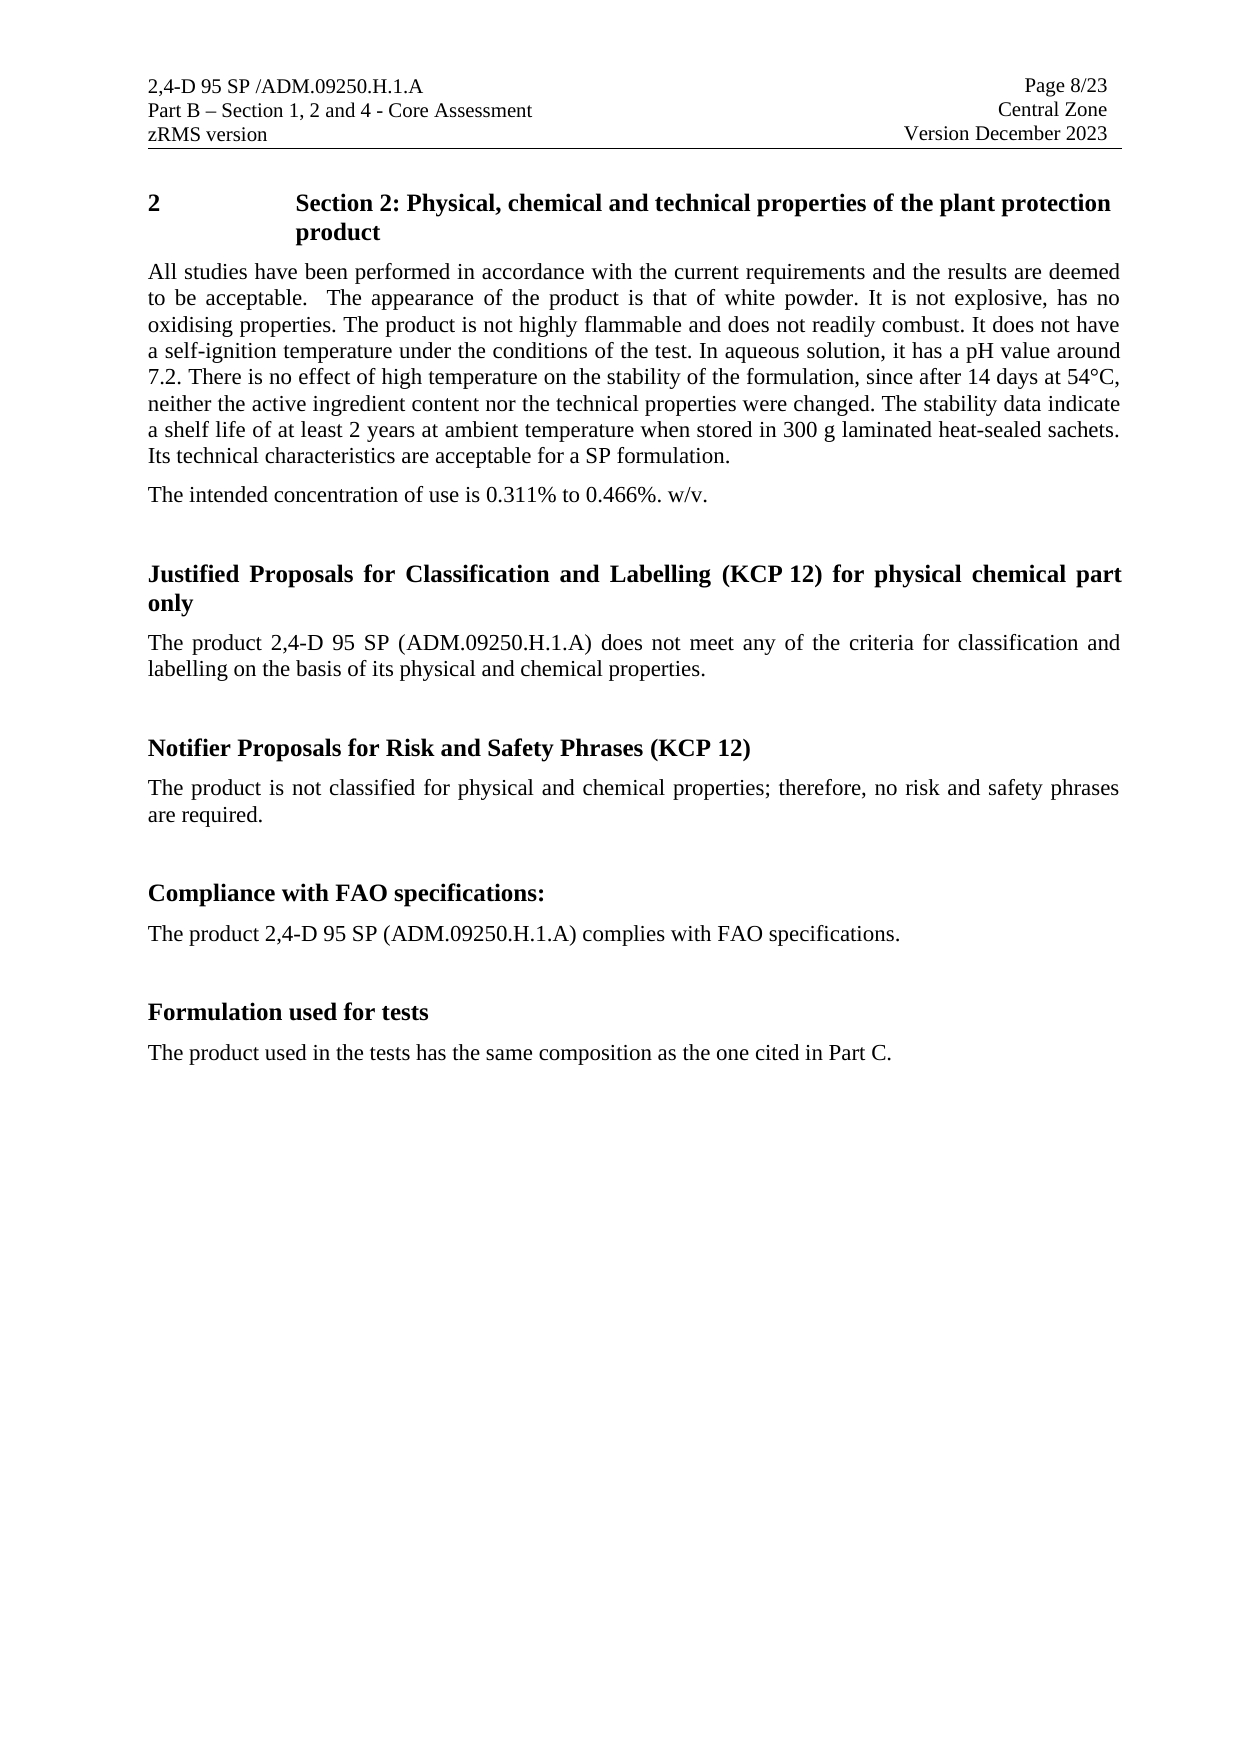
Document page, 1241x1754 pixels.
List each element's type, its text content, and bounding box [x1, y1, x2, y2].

subtitle Formulation used for tests [148, 997, 1122, 1026]
text The product 2,4-D 95 SP (ADM.09250.H.1.A) complies with FAO specifications. [148, 920, 1122, 946]
subtitle Section 2: Physical, chemical and technical properties of the plant protection product [148, 188, 1122, 246]
text The product 2,4-D 95 SP (ADM.09250.H.1.A) does not meet any of the criteria for classification and labelling on the basis of its physical and chemical properties. [148, 629, 1122, 682]
text The product used in the tests has the same composition as the one cited in Part C. [148, 1039, 1122, 1065]
text The intended concentration of use is 0.311% to 0.466%. w/v. [148, 481, 1122, 508]
subtitle Justified Proposals for Classification and Labelling (KCP 12) for physical chemical part only [148, 559, 1122, 617]
subtitle Compliance with FAO specifications: [148, 878, 1122, 907]
text All studies have been performed in accordance with the current requirements and the results are deemed to be acceptable. The appearance of the product is that of white powder. It is not explosive, has no oxidising properties. The product is not highly flammable and does not readily combust. It does not have a self-ignition temperature under the conditions of the test. In aqueous solution, it has a pH value around 7.2. There is no effect of high temperature on the stability of the formulation, since after 14 days at 54°C, neither the active ingredient content nor the technical properties were changed. The stability data indicate a shelf life of at least 2 years at ambient temperature when stored in 300 g laminated heat-sealed sachets. Its technical characteristics are acceptable for a SP formulation. [148, 258, 1122, 469]
subtitle Notifier Proposals for Risk and Safety Phrases (KCP 12) [148, 733, 1122, 762]
text The product is not classified for physical and chemical properties; therefore, no risk and safety phrases are required. [148, 774, 1122, 827]
